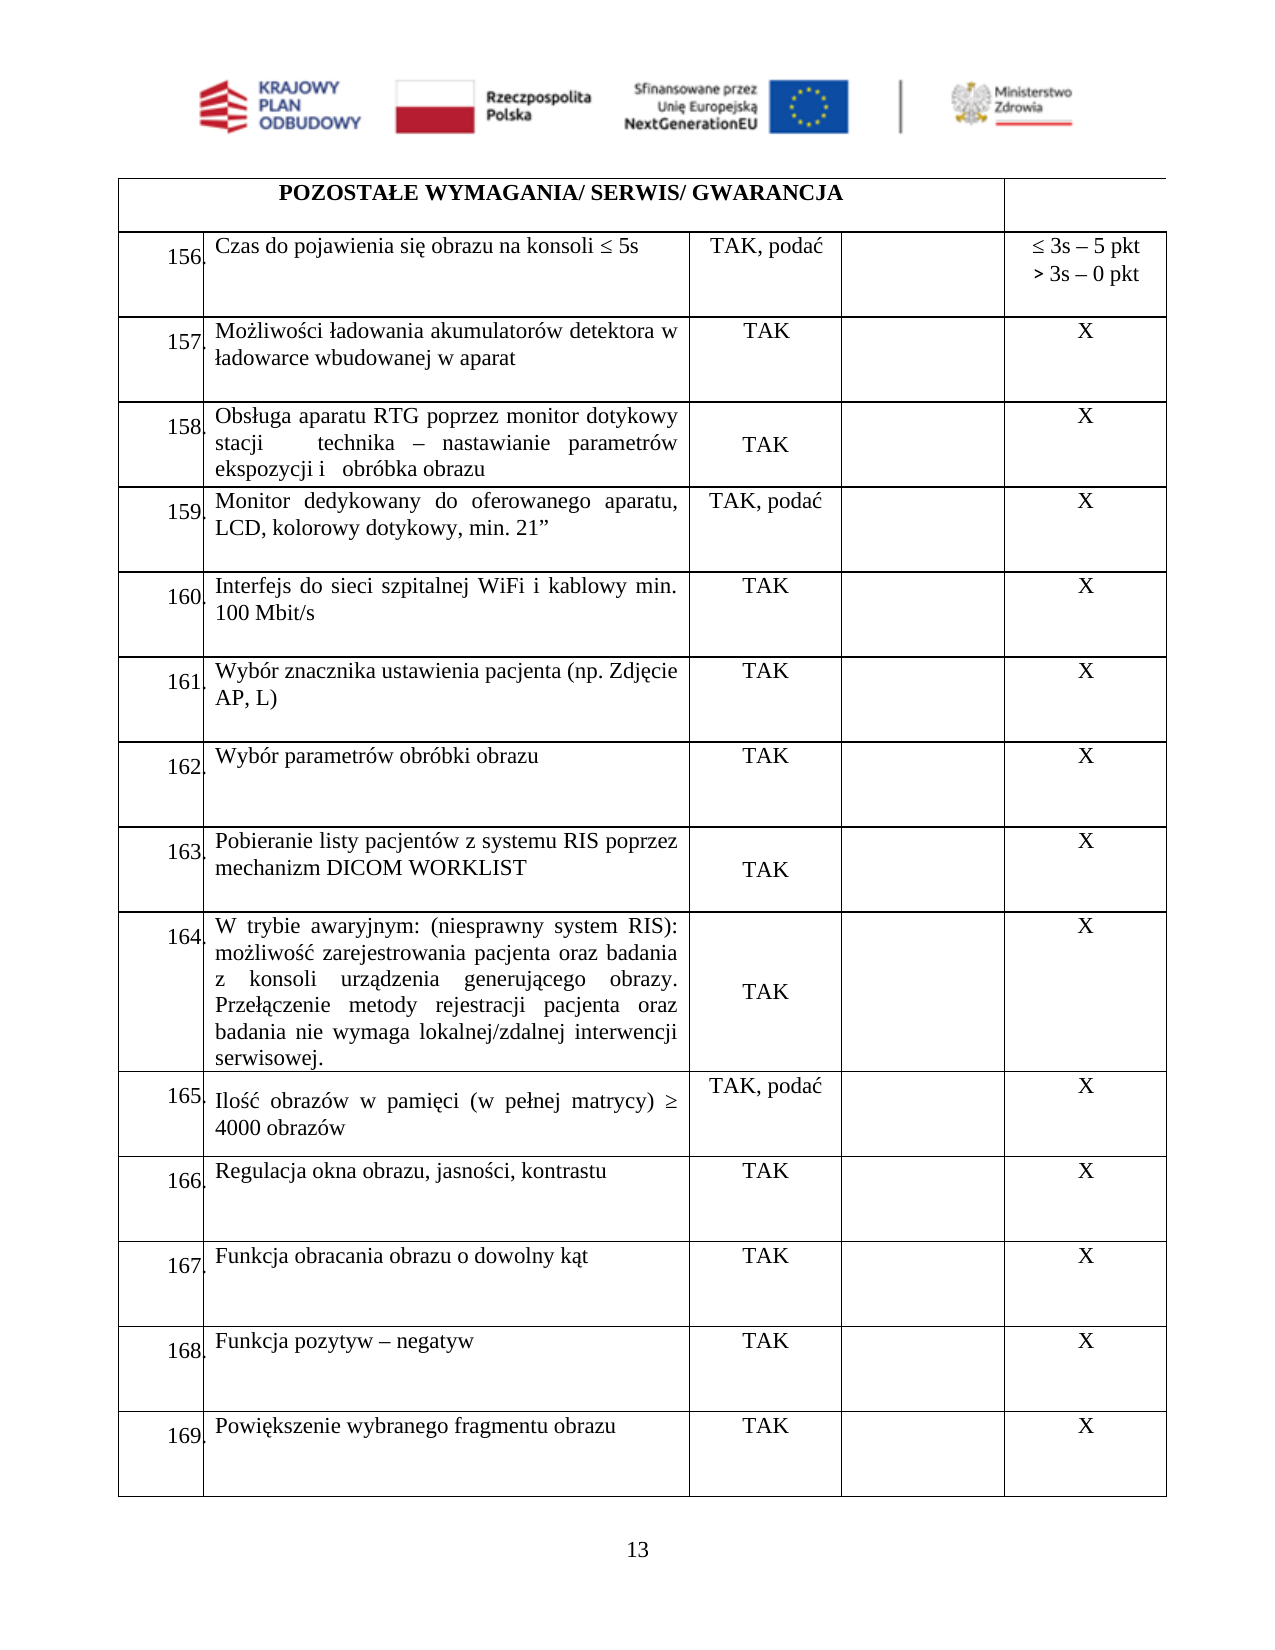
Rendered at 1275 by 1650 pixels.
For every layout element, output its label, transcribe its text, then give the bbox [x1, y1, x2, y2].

table_cell TAK [690, 658, 841, 741]
table_cell [119, 1157, 203, 1241]
table_cell [842, 1072, 1004, 1156]
table_cell TAK, podać [690, 1072, 841, 1156]
table_cell [842, 658, 1004, 741]
table_cell Obsługa aparatu RTG poprzez monitor dotykowy stacji technika – nastawianie parametrów ekspozycji i obróbka obrazu [204, 403, 689, 486]
table_cell [119, 658, 203, 741]
table_cell [119, 318, 203, 401]
table_cell [119, 1072, 203, 1156]
table_cell Czas do pojawienia się obrazu na konsoli ≤ 5s [204, 233, 689, 316]
table_cell [842, 233, 1004, 316]
table_cell TAK [690, 1327, 841, 1411]
table_cell [119, 1412, 203, 1496]
table_cell [842, 828, 1004, 911]
table_cell ≤ 3s – 5 pkt > 3s – 0 pkt [1005, 233, 1166, 316]
table_cell TAK [690, 913, 841, 1071]
table_cell [119, 828, 203, 911]
table_cell X [1005, 828, 1166, 911]
table_cell [842, 573, 1004, 656]
table_cell Funkcja obracania obrazu o dowolny kąt [204, 1242, 689, 1326]
table_cell TAK [690, 573, 841, 656]
table_cell Ilość obrazów w pamięci (w pełnej matrycy) ≥ 4000 obrazów [204, 1072, 689, 1156]
table_cell TAK [690, 828, 841, 911]
table_cell [842, 1327, 1004, 1411]
table_cell Wybór znacznika ustawienia pacjenta (np. Zdjęcie AP, L) [204, 658, 689, 741]
table_cell Regulacja okna obrazu, jasności, kontrastu [204, 1157, 689, 1241]
table_cell POZOSTAŁE WYMAGANIA/ SERWIS/ GWARANCJA [119, 179, 1004, 231]
table_cell [119, 913, 203, 1071]
table_cell X [1005, 318, 1166, 401]
table_cell [119, 1242, 203, 1326]
table_cell X [1005, 573, 1166, 656]
table_cell [119, 1327, 203, 1411]
table_cell [842, 403, 1004, 486]
table_cell X [1005, 1072, 1166, 1156]
table_cell [842, 913, 1004, 1071]
table_cell Interfejs do sieci szpitalnej WiFi i kablowy min. 100 Mbit/s [204, 573, 689, 656]
table_cell Pobieranie listy pacjentów z systemu RIS poprzez mechanizm DICOM WORKLIST [204, 828, 689, 911]
table_cell X [1005, 403, 1166, 486]
table_cell TAK [690, 1242, 841, 1326]
table_cell TAK [690, 743, 841, 826]
table_cell W trybie awaryjnym: (niesprawny system RIS): możliwość zarejestrowania pacjenta oraz badania z konsoli urządzenia generującego obrazy. Przełączenie metody rejestracji pacjenta oraz badania nie wymaga lokalnej/zdalnej interwencji serwisowej. [204, 913, 689, 1071]
table_cell Możliwości ładowania akumulatorów detektora w ładowarce wbudowanej w aparat [204, 318, 689, 401]
table_cell Wybór parametrów obróbki obrazu [204, 743, 689, 826]
table_cell TAK [690, 318, 841, 401]
table_cell TAK [690, 1157, 841, 1241]
table_cell [119, 743, 203, 826]
table_cell [1005, 179, 1166, 231]
table_cell X [1005, 488, 1166, 571]
table_cell [119, 403, 203, 486]
picture [184, 59, 1091, 150]
table_cell TAK [690, 1412, 841, 1496]
table_cell [842, 1412, 1004, 1496]
table_cell X [1005, 658, 1166, 741]
table_cell TAK, podać [690, 488, 841, 571]
table_cell [119, 488, 203, 571]
table_cell TAK [690, 403, 841, 486]
table_cell Powiększenie wybranego fragmentu obrazu [204, 1412, 689, 1496]
table_cell [842, 488, 1004, 571]
table_cell TAK, podać [690, 233, 841, 316]
table_cell X [1005, 743, 1166, 826]
table_cell X [1005, 1327, 1166, 1411]
table_cell X [1005, 1412, 1166, 1496]
table_cell [119, 573, 203, 656]
table_cell [842, 318, 1004, 401]
table_cell [842, 1242, 1004, 1326]
table_cell X [1005, 1242, 1166, 1326]
table_cell [842, 743, 1004, 826]
table_cell X [1005, 1157, 1166, 1241]
table_cell [842, 1157, 1004, 1241]
table_cell X [1005, 913, 1166, 1071]
table_cell Monitor dedykowany do oferowanego aparatu, LCD, kolorowy dotykowy, min. 21” [204, 488, 689, 571]
table_cell Funkcja pozytyw – negatyw [204, 1327, 689, 1411]
table_cell [119, 233, 203, 316]
